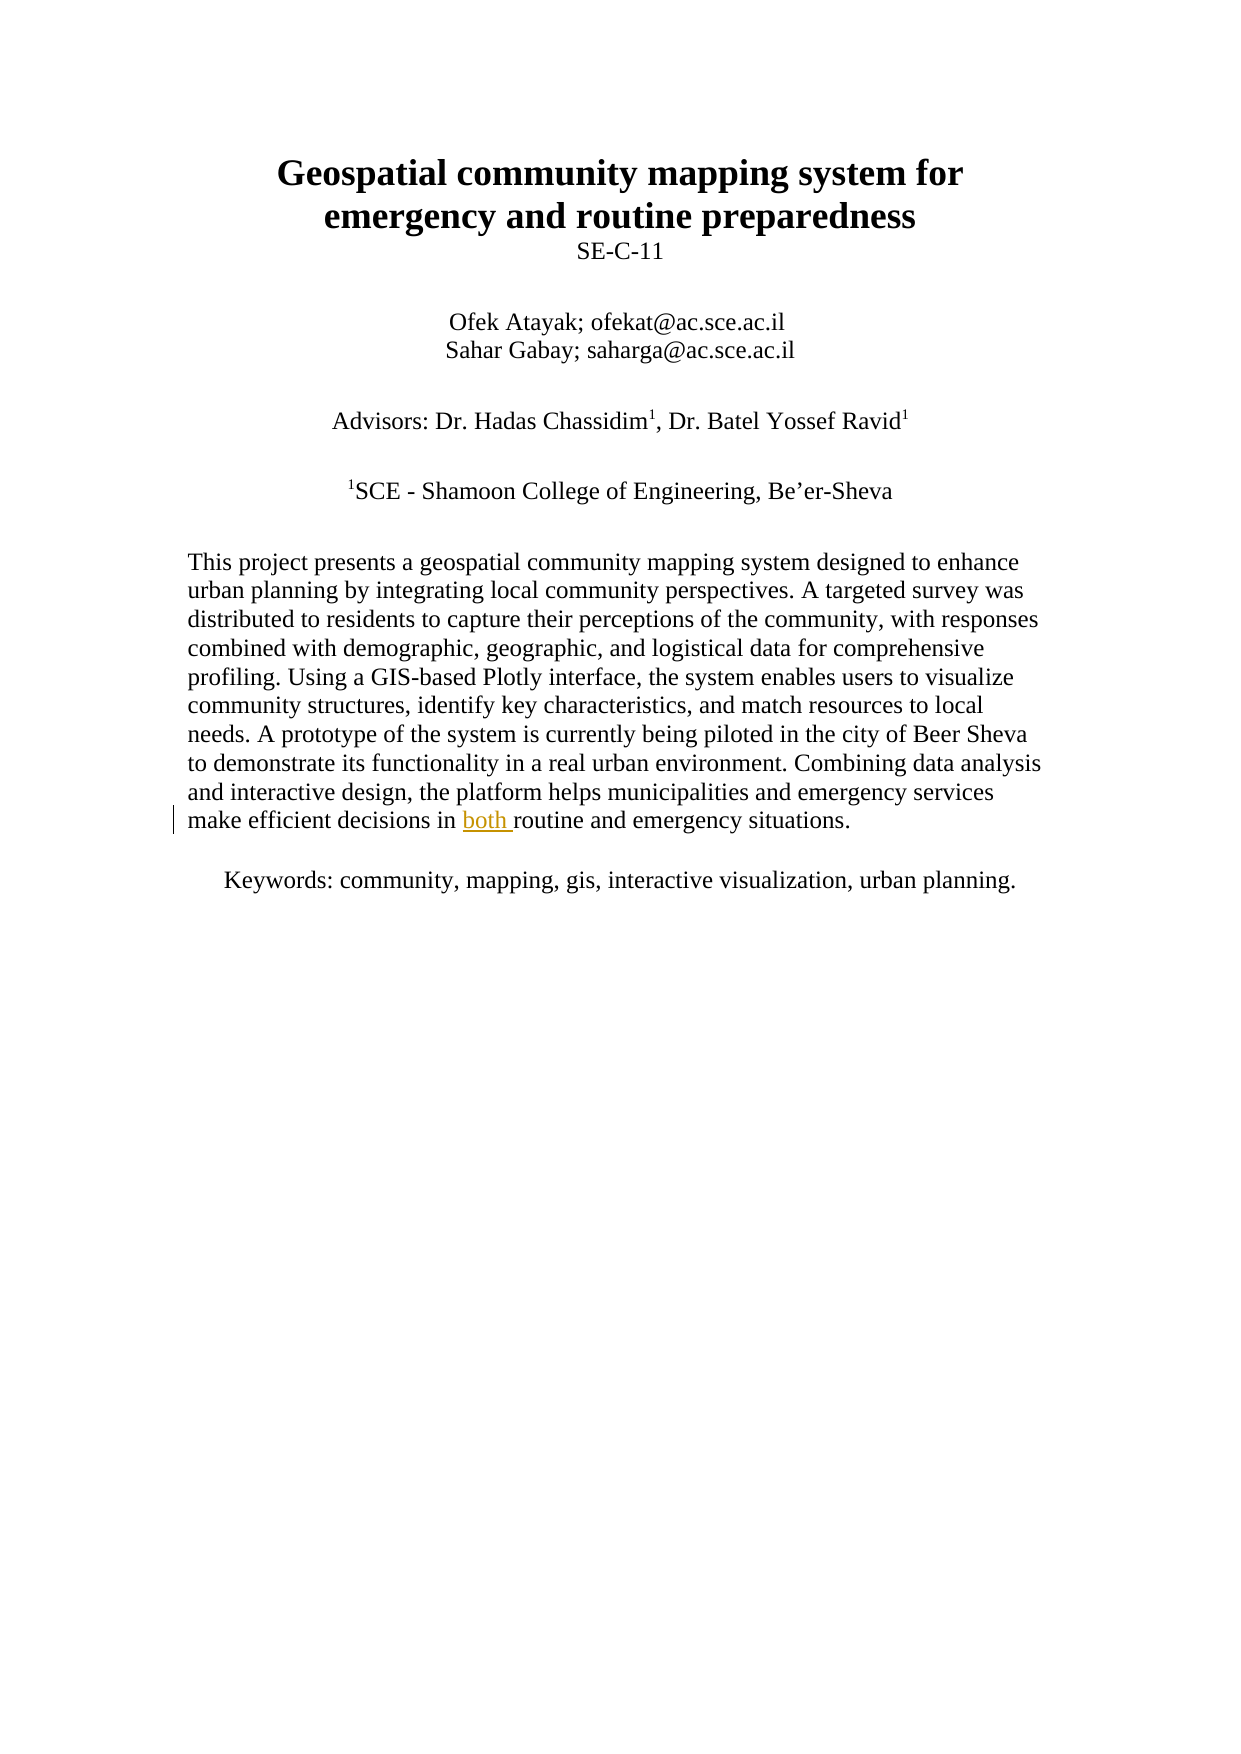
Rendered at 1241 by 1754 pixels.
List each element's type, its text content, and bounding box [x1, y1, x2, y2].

text Keywords: community, mapping, gis, interactive visualization, urban planning. [187, 865, 1053, 894]
text SE-C-11 [187, 236, 1053, 265]
text This project presents a geospatial community mapping system designed to enhance urban planning by integrating local community perspectives. A targeted survey was distributed to residents to capture their perceptions of the community, with responses combined with demographic, geographic, and logistical data for comprehensive profiling. Using a GIS-based Plotly interface, the system enables users to visualize community structures, identify key characteristics, and match resources to local needs. A prototype of the system is currently being piloted in the city of Beer Sheva to demonstrate its functionality in a real urban environment. Combining data analysis and interactive design, the platform helps municipalities and emergency services make efficient decisions in routine and emergency situations. [187, 547, 1053, 834]
text Geospatial community mapping system for emergency and routine preparedness [187, 150, 1053, 236]
text Ofek Atayak; ofekat@ac.sce.ac.il Sahar Gabay; saharga@ac.sce.ac.il [187, 307, 1053, 364]
text Advisors: Dr. Hadas Chassidim1, Dr. Batel Yossef Ravid1 [187, 406, 1053, 434]
text 1SCE - Shamoon College of Engineering, Be’er-Sheva [187, 476, 1053, 505]
